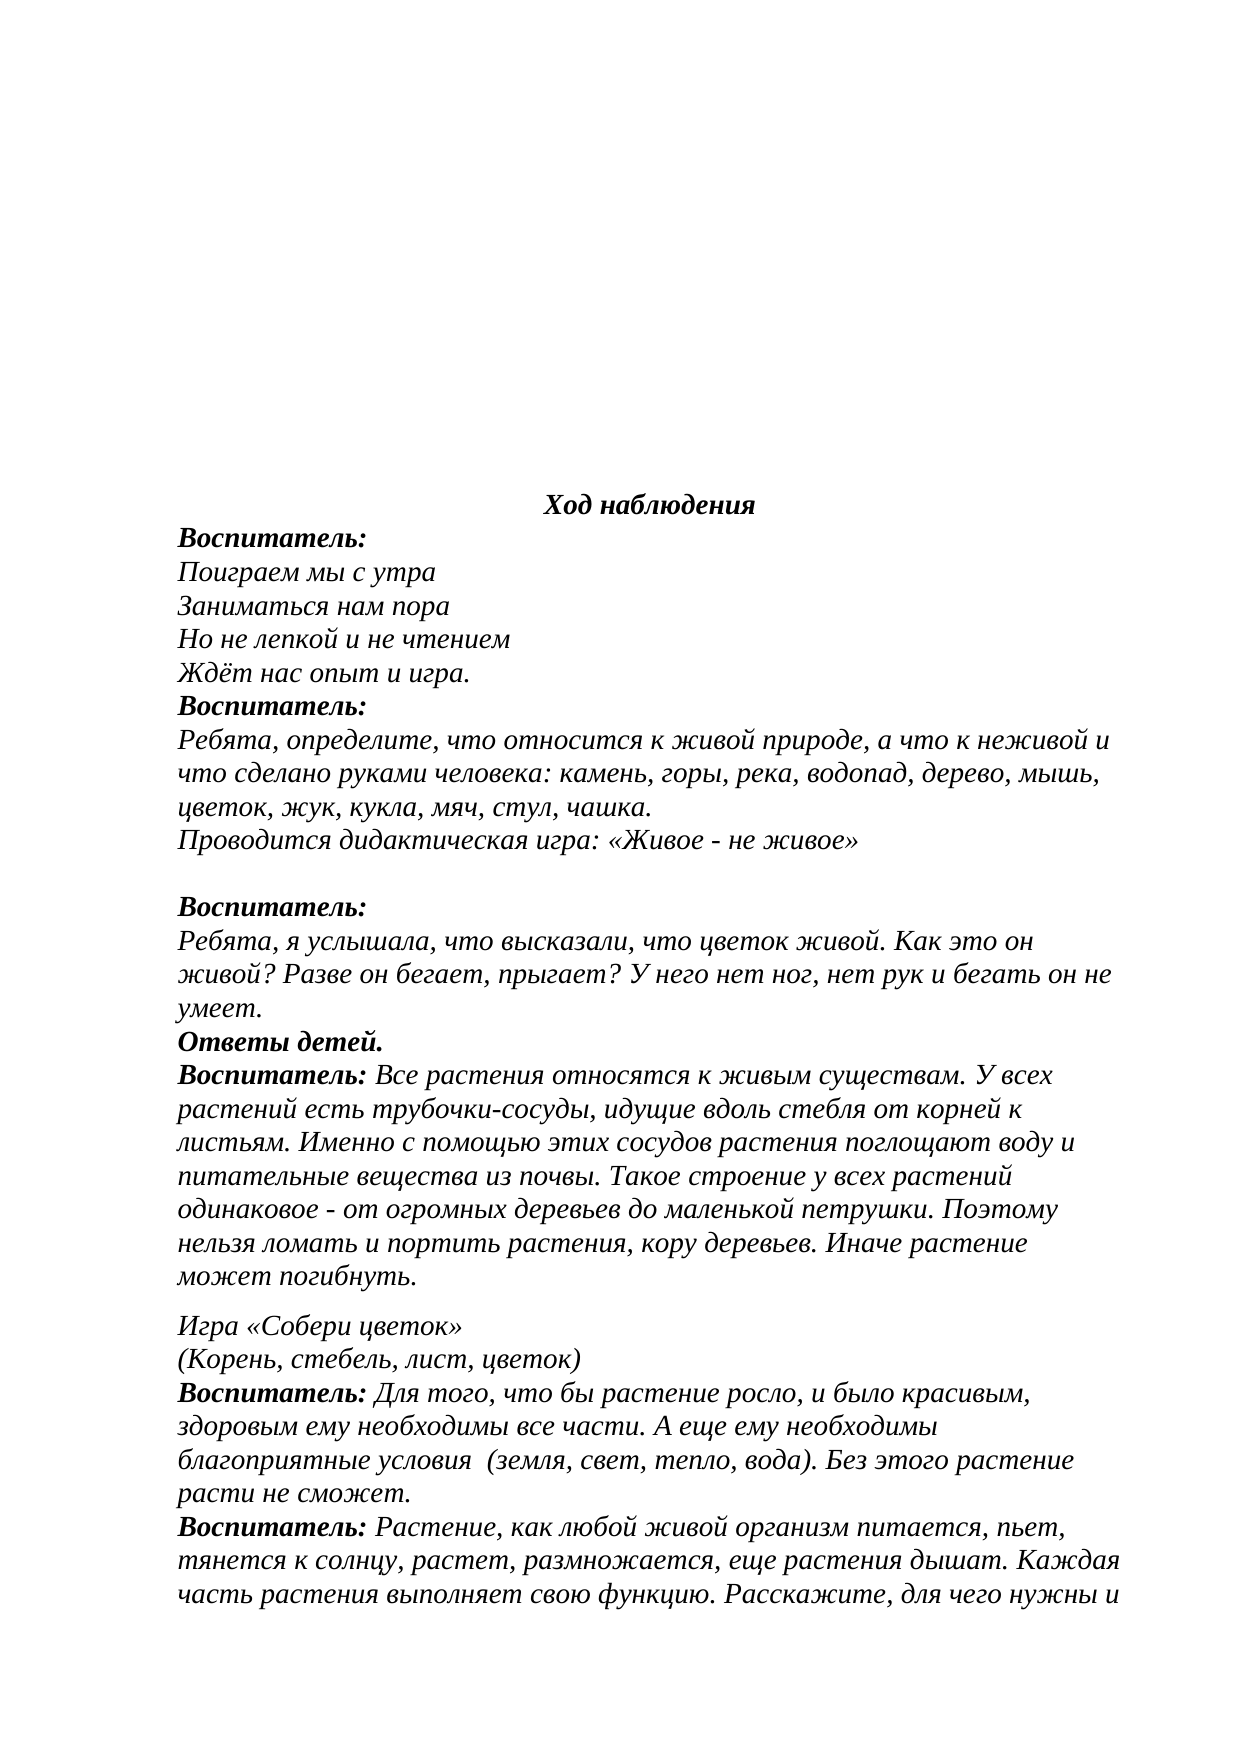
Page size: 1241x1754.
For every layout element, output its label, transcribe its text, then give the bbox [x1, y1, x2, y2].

text Воспитатель: [177, 521, 1122, 554]
text Поиграем мы с утра [177, 554, 1122, 588]
text Ребята, определите, что относится к живой природе, а что к неживой и что сделано руками человека: камень, горы, река, водопад, дерево, мышь, цветок, жук, кукла, мяч, стул, чашка. [177, 722, 1122, 822]
text Проводится дидактическая игра: «Живое - не живое» [177, 822, 1122, 856]
text Воспитатель: [177, 889, 1122, 923]
text Ход наблюдения [177, 487, 1122, 521]
text Но не лепкой и не чтением [177, 621, 1122, 655]
text Воспитатель: Все растения относятся к живым существам. У всех растений есть трубочки-сосуды, идущие вдоль стебля от корней к листьям. Именно с помощью этих сосудов растения поглощают воду и питательные вещества из почвы. Такое строение у всех растений одинаковое - от огромных деревьев до маленькой петрушки. Поэтому нельзя ломать и портить растения, кору деревьев. Иначе растение может погибнуть. [177, 1057, 1122, 1292]
text Ребята, я услышала, что высказали, что цветок живой. Как это он живой? Разве он бегает, прыгает? У него нет ног, нет рук и бегать он не умеет. [177, 923, 1122, 1024]
text Заниматься нам пора [177, 588, 1122, 621]
text Ждёт нас опыт и игра. [177, 655, 1122, 688]
text Воспитатель: [177, 688, 1122, 722]
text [177, 1308, 1122, 1609]
text Ответы детей. [177, 1024, 1122, 1057]
